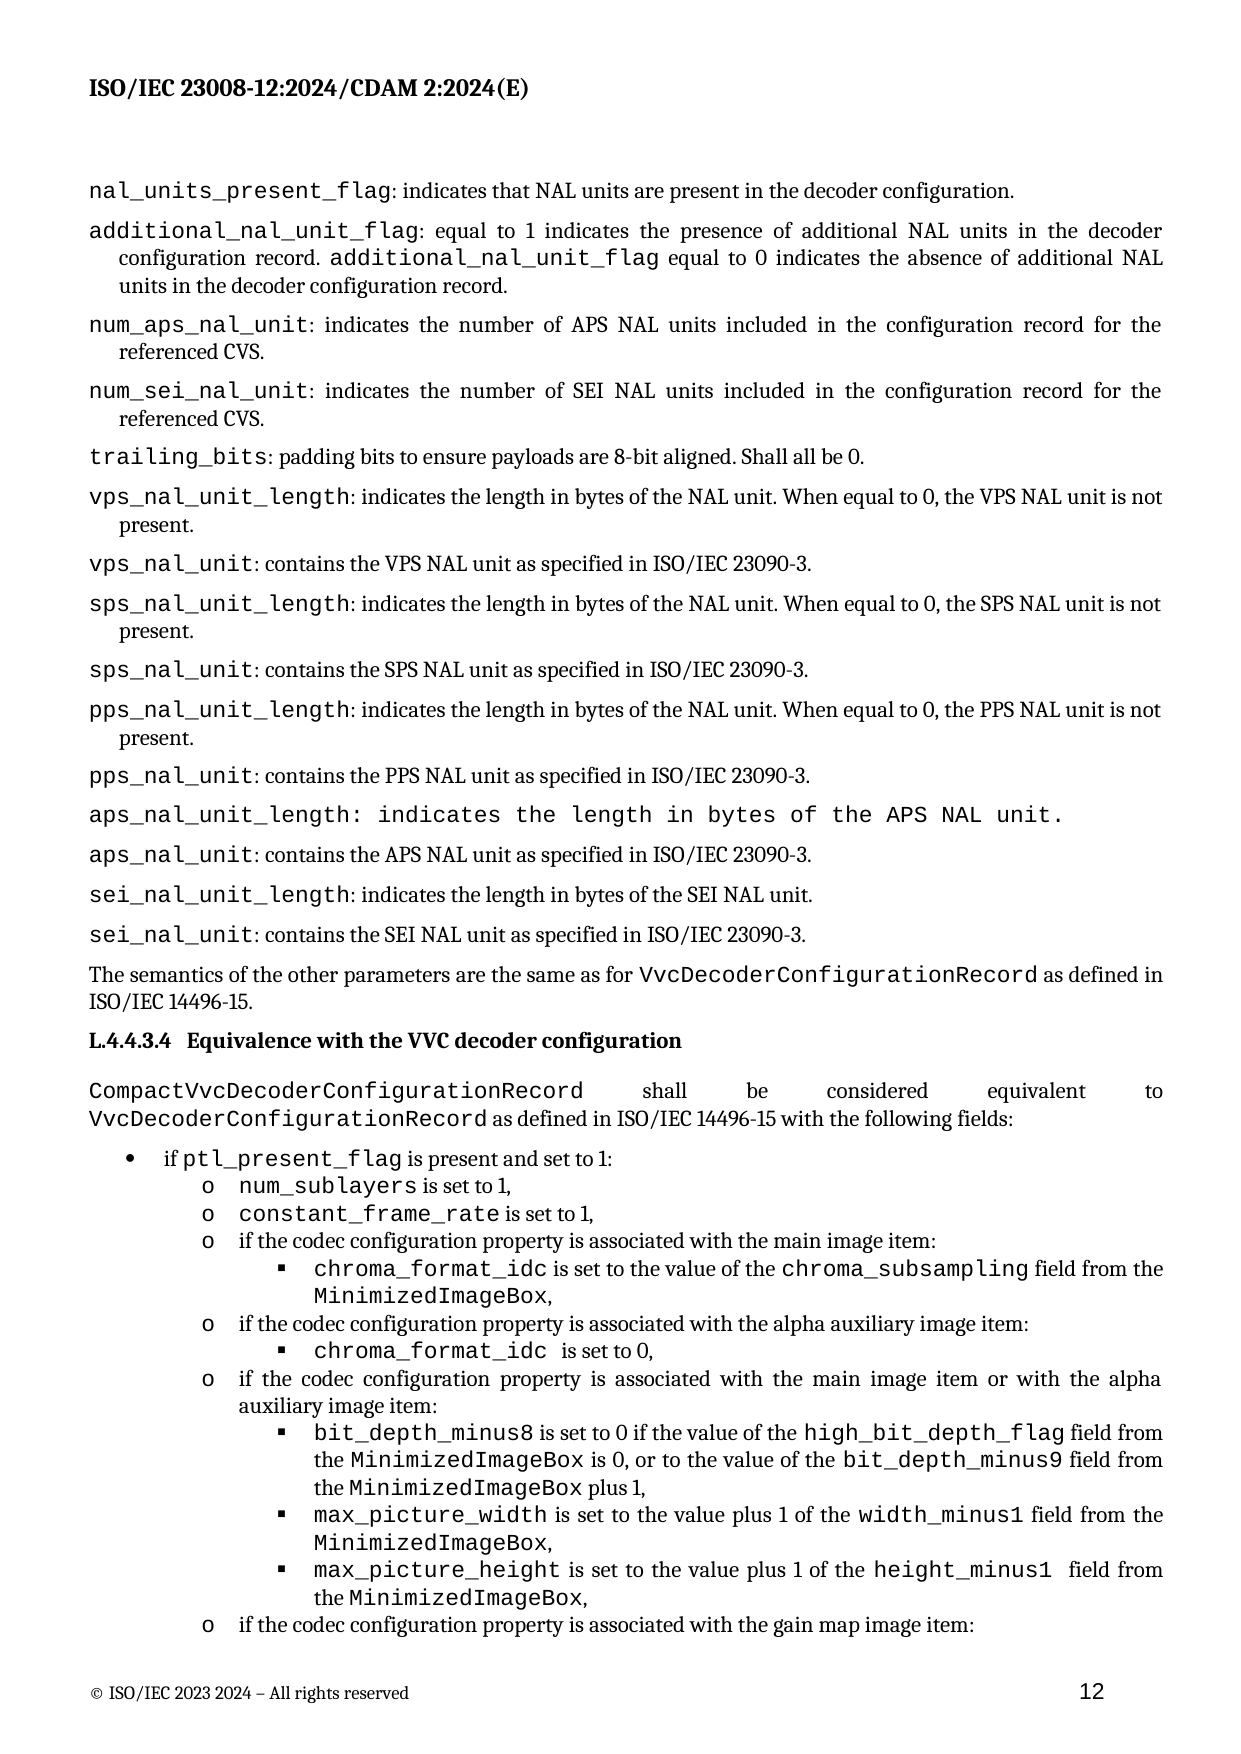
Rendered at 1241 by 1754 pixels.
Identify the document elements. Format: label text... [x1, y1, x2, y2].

text aps_nal_unit: contains the APS NAL unit as specified in ISO/IEC 23090-3. [89, 842, 1163, 869]
list if the codec configuration property is associated with the main image item: [201, 1228, 1163, 1256]
text num_sei_nal_unit: indicates the number of SEI NAL units included in the configuration record for the referenced CVS. [89, 378, 1163, 432]
list bit_depth_minus8 is set to 0 if the value of the high_bit_depth_flag field from the MinimizedImageBox is 0, or to the value of the bit_depth_minus9 field from the MinimizedImageBox plus 1, [276, 1419, 1163, 1502]
text sei_nal_unit_length: indicates the length in bytes of the SEI NAL unit. [89, 882, 1163, 909]
text sps_nal_unit: contains the SPS NAL unit as specified in ISO/IEC 23090-3. [89, 657, 1163, 684]
list max_picture_height is set to the value plus 1 of the height_minus1 field from the MinimizedImageBox, [276, 1557, 1163, 1612]
text sps_nal_unit_length: indicates the length in bytes of the NAL unit. When equal to 0, the SPS NAL unit is not present. [89, 591, 1163, 644]
text aps_nal_unit_length: indicates the length in bytes of the APS NAL unit. [89, 803, 1163, 829]
list if the codec configuration property is associated with the gain map image item: [201, 1612, 1163, 1639]
text num_aps_nal_unit: indicates the number of APS NAL units included in the configuration record for the referenced CVS. [89, 311, 1163, 365]
text pps_nal_unit: contains the PPS NAL unit as specified in ISO/IEC 23090-3. [89, 763, 1163, 791]
text vps_nal_unit_length: indicates the length in bytes of the NAL unit. When equal to 0, the VPS NAL unit is not present. [89, 484, 1163, 538]
list if ptl_present_flag is present and set to 1: [126, 1146, 1163, 1173]
list chroma_format_idc is set to 0, [276, 1338, 1163, 1366]
text pps_nal_unit_length: indicates the length in bytes of the NAL unit. When equal to 0, the PPS NAL unit is not present. [89, 697, 1163, 751]
list if the codec configuration property is associated with the main image item or with the alpha auxiliary image item: [201, 1366, 1163, 1419]
list chroma_format_idc is set to the value of the chroma_subsampling field from the MinimizedImageBox, [276, 1256, 1163, 1311]
text sei_nal_unit: contains the SEI NAL unit as specified in ISO/IEC 23090-3. [89, 922, 1163, 949]
text The semantics of the other parameters are the same as for VvcDecoderConfigurationRecord as defined in ISO/IEC 14496-15. [89, 962, 1163, 1016]
text vps_nal_unit: contains the VPS NAL unit as specified in ISO/IEC 23090-3. [89, 551, 1163, 578]
text trailing_bits: padding bits to ensure payloads are 8-bit aligned. Shall all be 0. [89, 444, 1163, 472]
list num_sublayers is set to 1, [201, 1173, 1163, 1201]
subtitle L.4.4.3.4 Equivalence with the VVC decoder configuration [89, 1028, 1163, 1053]
text CompactVvcDecoderConfigurationRecord shall be considered equivalent to VvcDecoderConfigurationRecord as defined in ISO/IEC 14496-15 with the following fields: [89, 1078, 1163, 1133]
list max_picture_width is set to the value plus 1 of the width_minus1 field from the MinimizedImageBox, [276, 1502, 1163, 1557]
list if the codec configuration property is associated with the alpha auxiliary image item: [201, 1311, 1163, 1338]
text nal_units_present_flag: indicates that NAL units are present in the decoder configuration. [89, 178, 1163, 205]
text additional_nal_unit_flag: equal to 1 indicates the presence of additional NAL units in the decoder configuration record. additional_nal_unit_flag equal to 0 indicates the absence of additional NAL units in the decoder configuration record. [89, 218, 1163, 299]
list constant_frame_rate is set to 1, [201, 1201, 1163, 1228]
